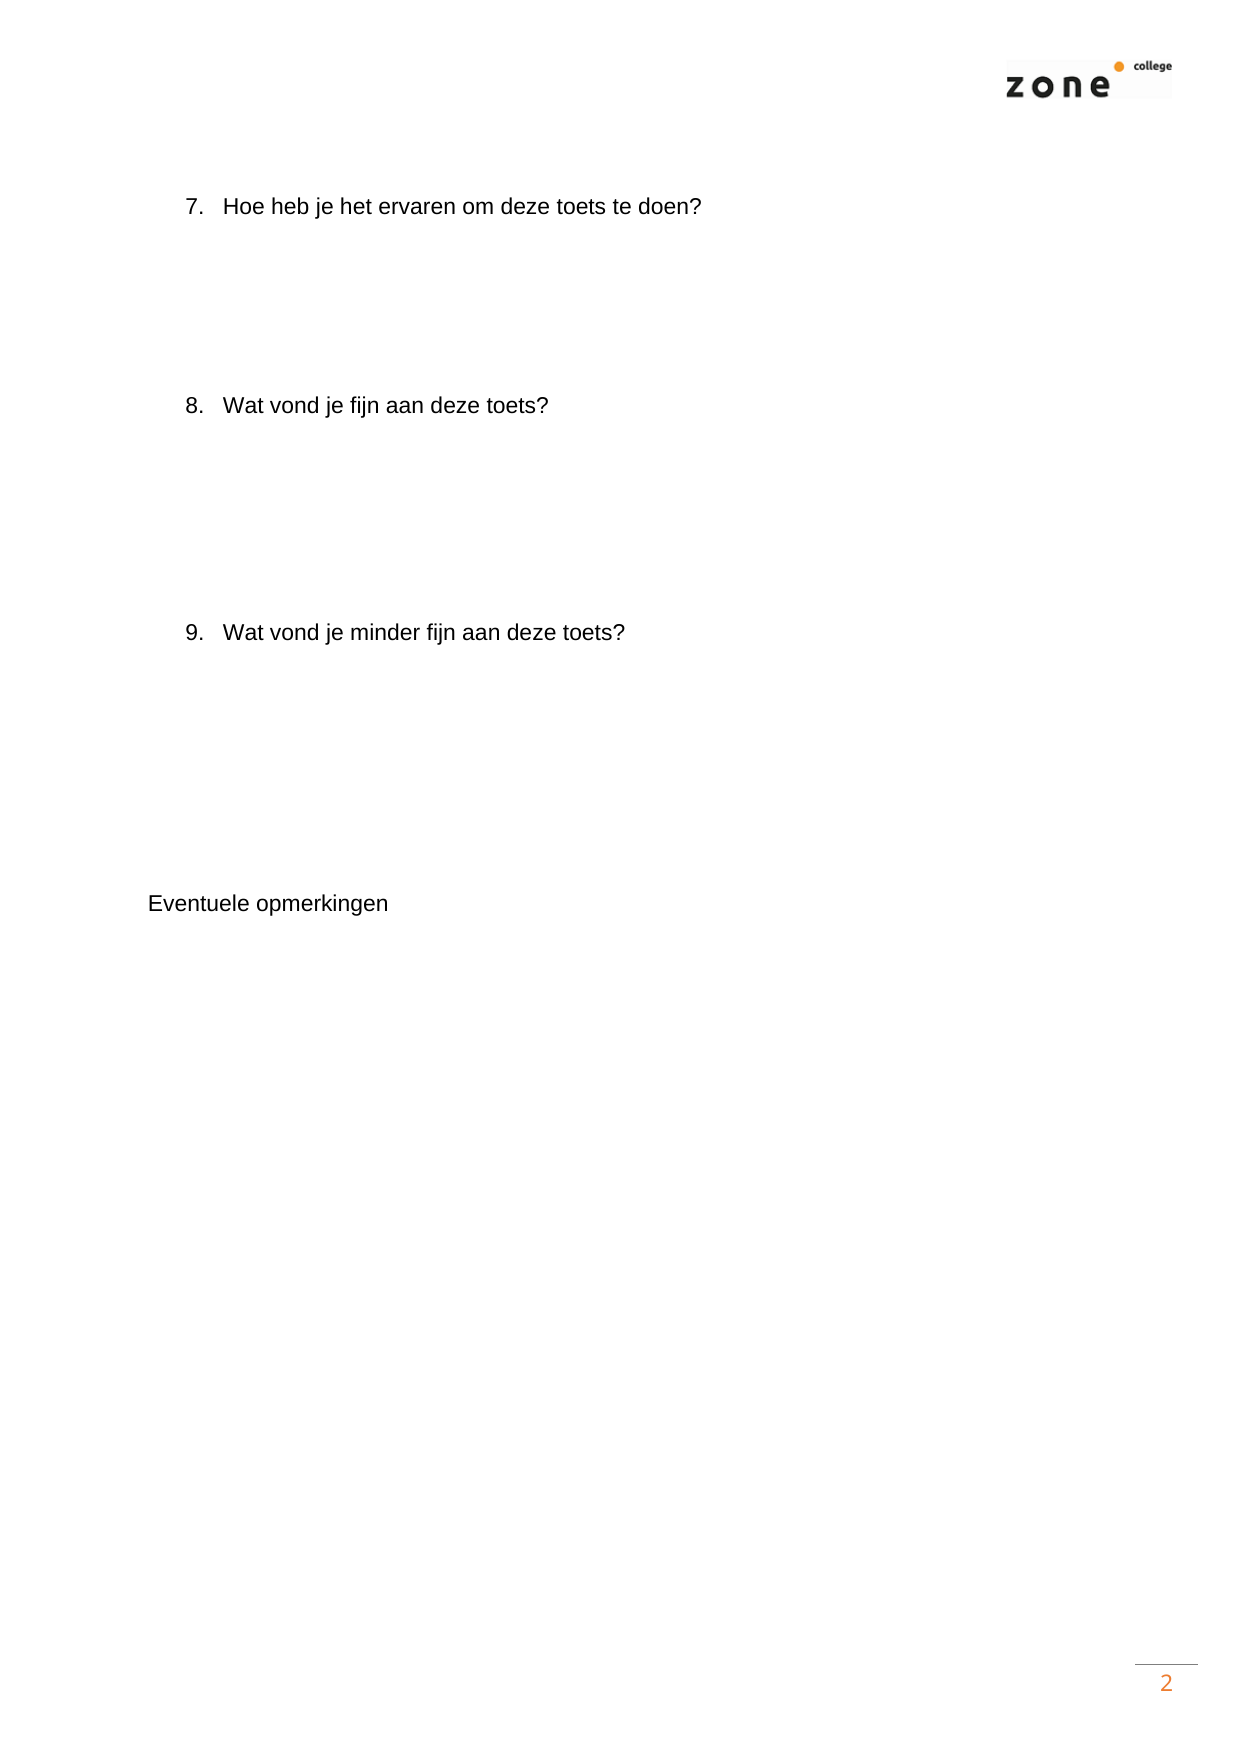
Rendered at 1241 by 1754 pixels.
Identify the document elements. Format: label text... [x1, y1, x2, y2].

list Hoe heb je het ervaren om deze toets te doen? [185, 193, 1093, 219]
list Wat vond je minder fijn aan deze toets? [185, 619, 1093, 646]
list Wat vond je fijn aan deze toets? [185, 392, 1093, 418]
picture [961, 35, 1217, 145]
text Eventuele opmerkingen [148, 890, 1093, 916]
